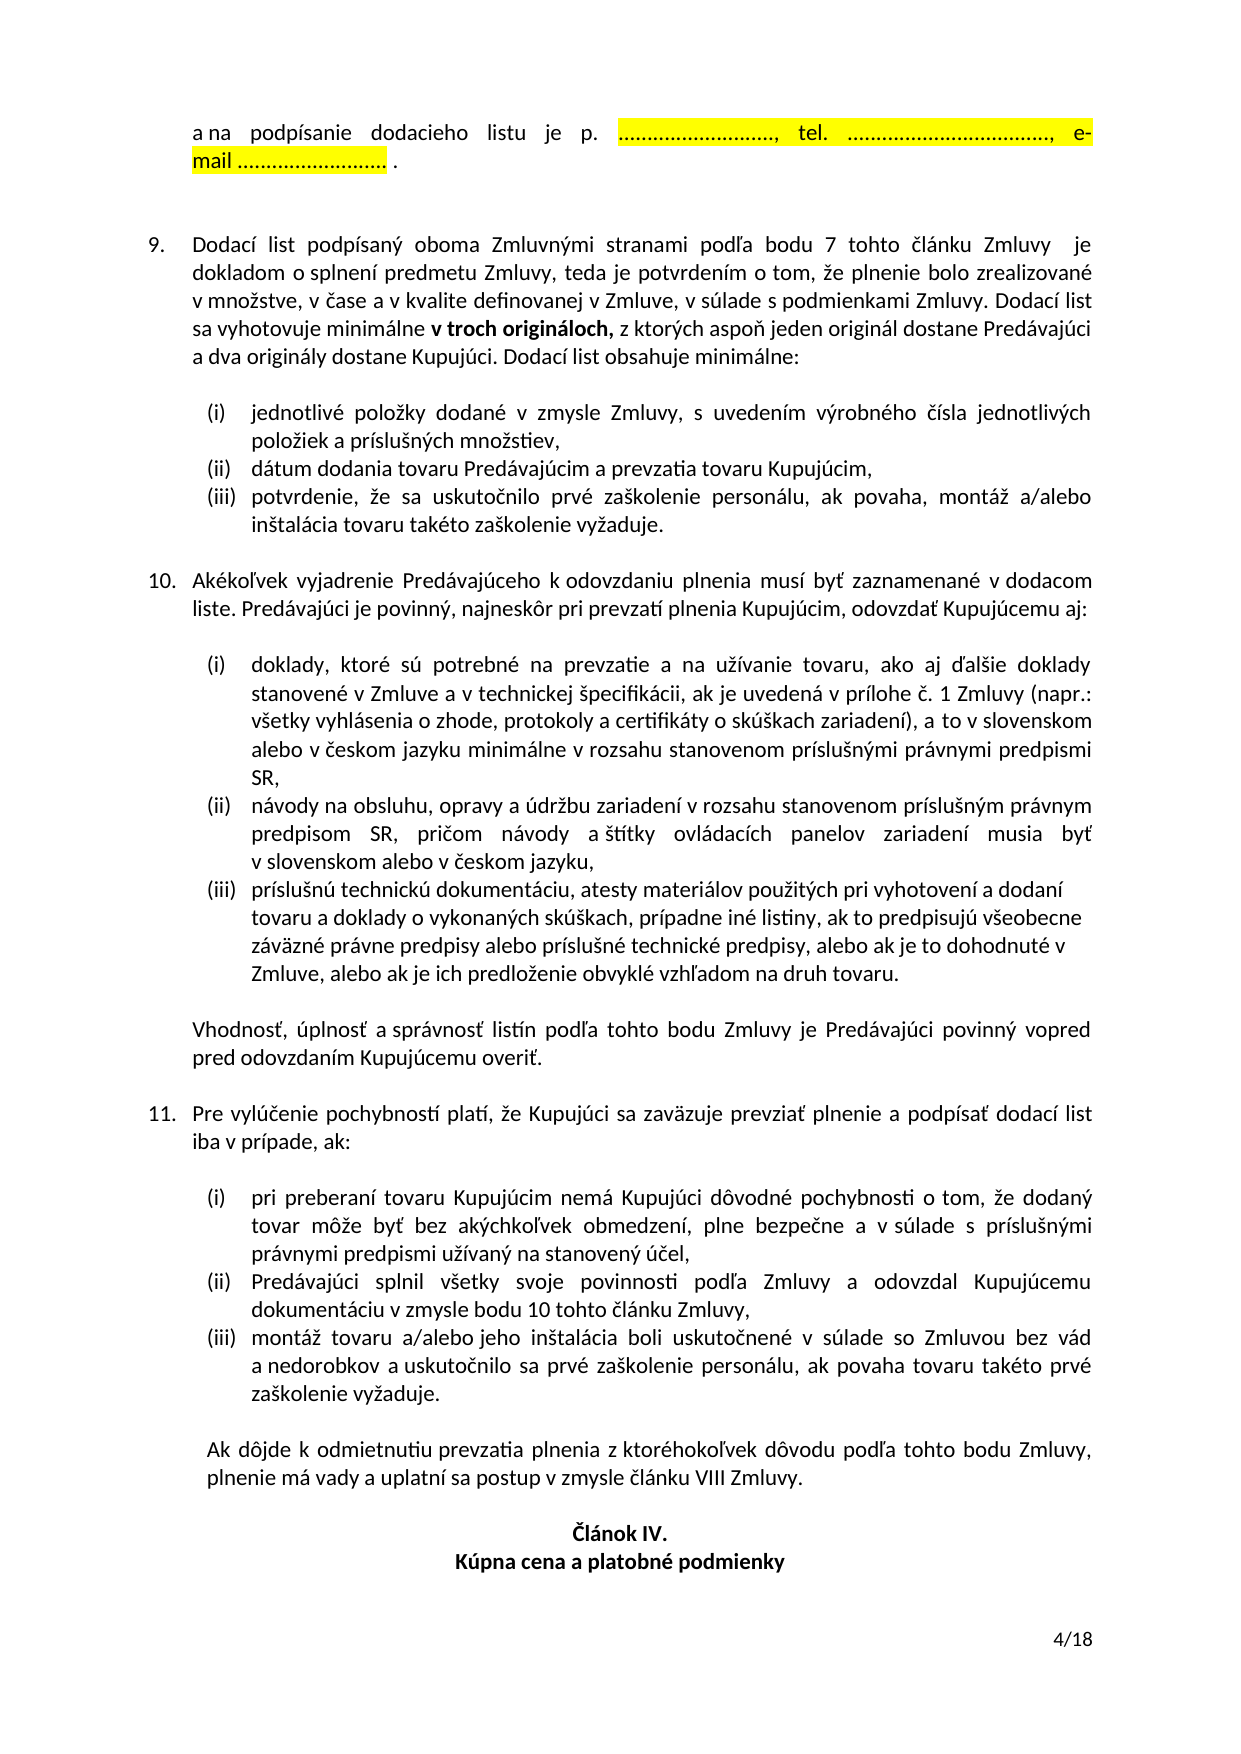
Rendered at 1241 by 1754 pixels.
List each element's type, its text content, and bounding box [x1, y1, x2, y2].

list dátum dodania tovaru Predávajúcim a prevzatia tovaru Kupujúcim, [207, 454, 1093, 482]
text Ak dôjde k odmietnutiu prevzatia plnenia z ktoréhokoľvek dôvodu podľa tohto bodu Zmluvy, plnenie má vady a uplatní sa postup v zmysle článku VIII Zmluvy. [207, 1435, 1093, 1491]
text (ii) Predávajúci splnil všetky svoje povinnosti podľa Zmluvy a odovzdal Kupujúcemu dokumentáciu v zmysle bodu 10 tohto článku Zmluvy, [207, 1267, 1093, 1323]
list potvrdenie, že sa uskutočnilo prvé zaškolenie personálu, ak povaha, montáž a/alebo inštalácia tovaru takéto zaškolenie vyžaduje. [207, 482, 1093, 538]
list Vhodnosť, úplnosť a správnosť listín podľa tohto bodu Zmluvy je Predávajúci povinný vopred pred odovzdaním Kupujúcemu overiť. [192, 1015, 1093, 1071]
list Pre vylúčenie pochybností platí, že Kupujúci sa zaväzuje prevziať plnenie a podpísať dodací list iba v prípade, ak: [148, 1099, 1093, 1155]
list Článok IV. [148, 1519, 1093, 1547]
list jednotlivé položky dodané v zmysle Zmluvy, s uvedením výrobného čísla jednotlivých položiek a príslušných množstiev, [207, 398, 1093, 454]
text (iii) montáž tovaru a/alebo jeho inštalácia boli uskutočnené v súlade so Zmluvou bez vád a nedorobkov a uskutočnilo sa prvé zaškolenie personálu, ak povaha tovaru takéto prvé zaškolenie vyžaduje. [207, 1323, 1093, 1407]
list doklady, ktoré sú potrebné na prevzatie a na užívanie tovaru, ako aj ďalšie doklady stanovené v Zmluve a v technickej špecifikácii, ak je uvedená v prílohe č. 1 Zmluvy (napr.: všetky vyhlásenia o zhode, protokoly a certifikáty o skúškach zariadení), a to v slovenskom alebo v českom jazyku minimálne v rozsahu stanovenom príslušnými právnymi predpismi SR, [207, 651, 1093, 791]
list Akékoľvek vyjadrenie Predávajúceho k odovzdaniu plnenia musí byť zaznamenané v dodacom liste. Predávajúci je povinný, najneskôr pri prevzatí plnenia Kupujúcim, odovzdať Kupujúcemu aj: [148, 567, 1093, 623]
list Dodací list podpísaný oboma Zmluvnými stranami podľa bodu 7 tohto článku Zmluvy je dokladom o splnení predmetu Zmluvy, teda je potvrdením o tom, že plnenie bolo zrealizované v množstve, v čase a v kvalite definovanej v Zmluve, v súlade s podmienkami Zmluvy. Dodací list sa vyhotovuje minimálne v troch origináloch, z ktorých aspoň jeden originál dostane Predávajúci a dva originály dostane Kupujúci. Dodací list obsahuje minimálne: [148, 230, 1093, 370]
text (i) pri preberaní tovaru Kupujúcim nemá Kupujúci dôvodné pochybnosti o tom, že dodaný tovar môže byť bez akýchkoľvek obmedzení, plne bezpečne a v súlade s príslušnými právnymi predpismi užívaný na stanovený účel, [207, 1183, 1093, 1267]
list (iii) príslušnú technickú dokumentáciu, atesty materiálov použitých pri vyhotovení a dodaní tovaru a doklady o vykonaných skúškach, prípadne iné listiny, ak to predpisujú všeobecne záväzné právne predpisy alebo príslušné technické predpisy, alebo ak je to dohodnuté v Zmluve, alebo ak je ich predloženie obvyklé vzhľadom na druh tovaru. [207, 875, 1093, 987]
list Kúpna cena a platobné podmienky [148, 1547, 1093, 1575]
list návody na obsluhu, opravy a údržbu zariadení v rozsahu stanovenom príslušným právnym predpisom SR, pričom návody a štítky ovládacích panelov zariadení musia byť v slovenskom alebo v českom jazyku, [207, 791, 1093, 875]
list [148, 118, 1093, 174]
